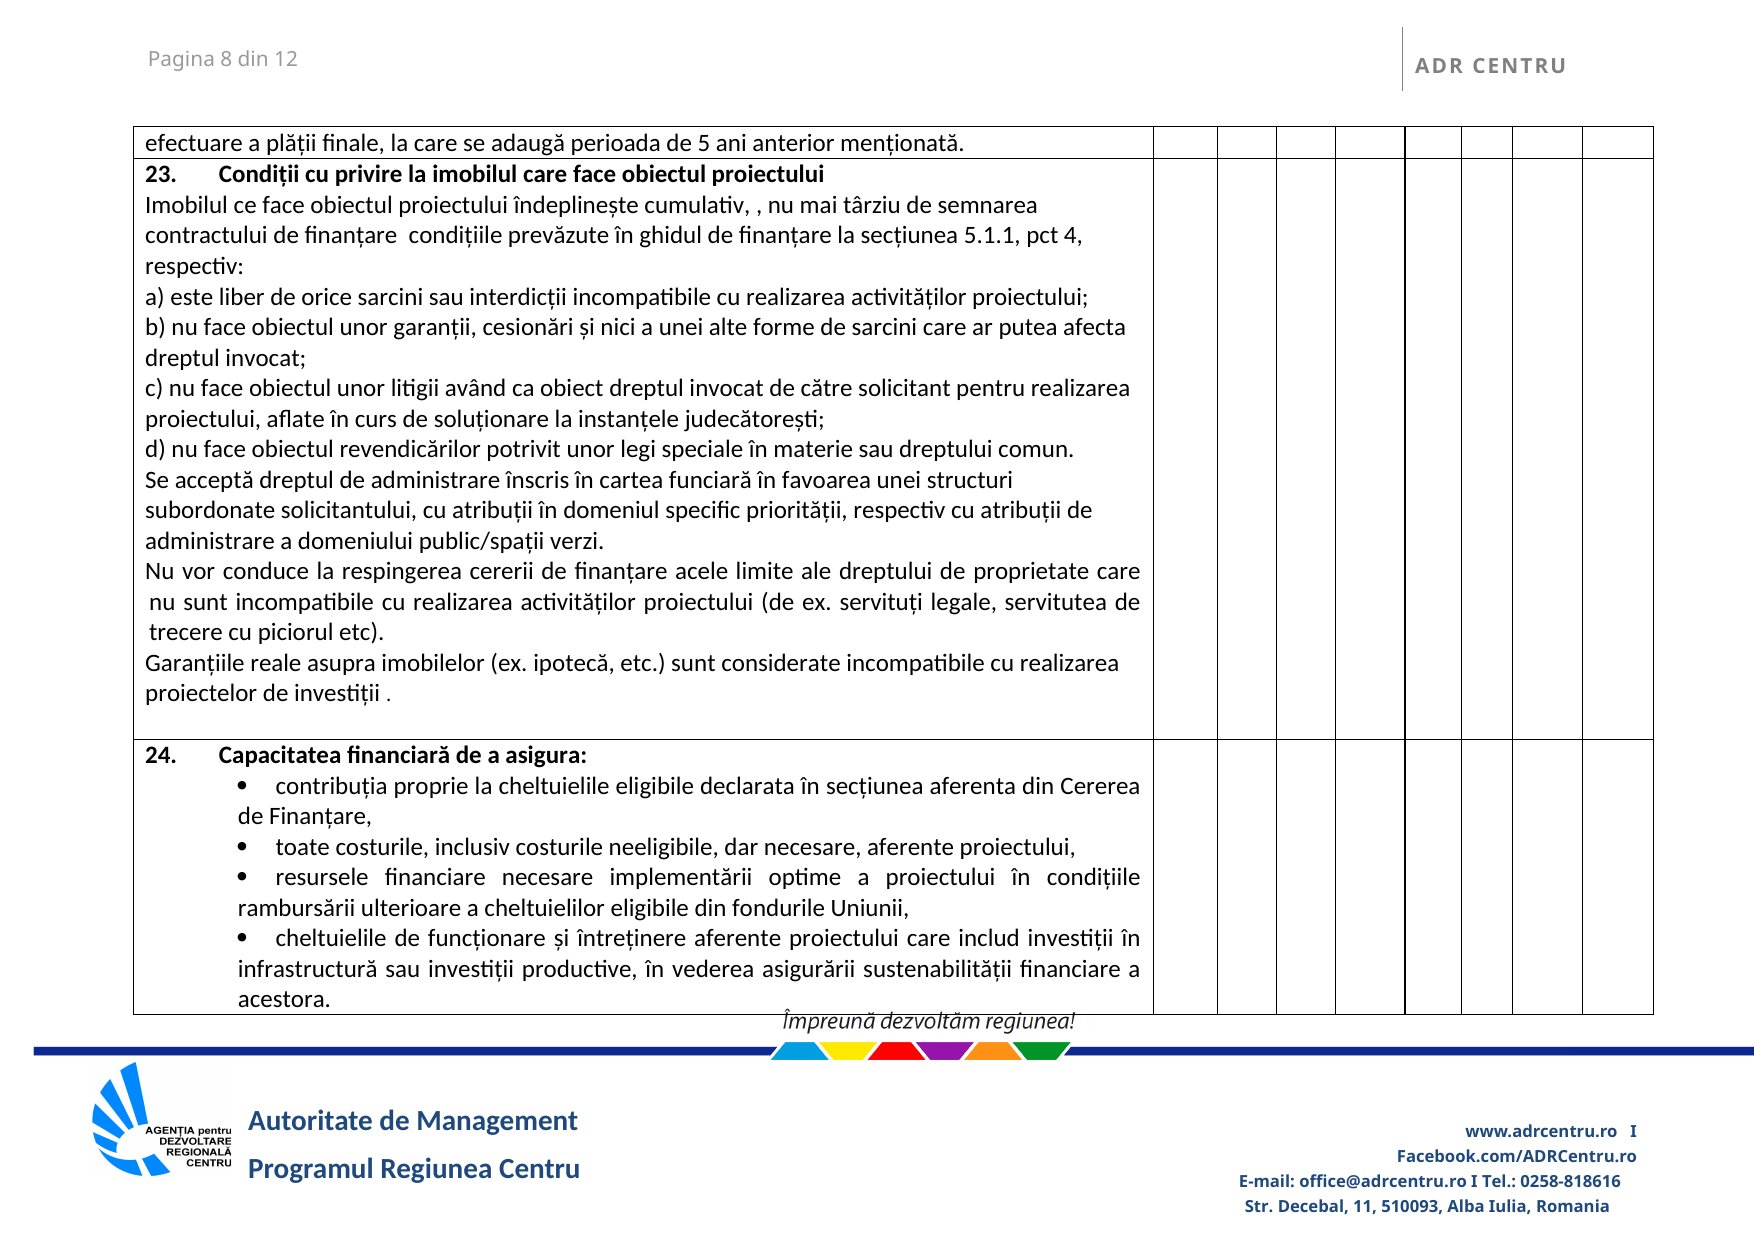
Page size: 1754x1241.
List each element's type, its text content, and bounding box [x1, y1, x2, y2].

table_cell [1154, 127, 1217, 157]
table_cell [1406, 159, 1461, 738]
picture [769, 1015, 1089, 1034]
table_cell [1513, 127, 1582, 157]
picture [33, 1042, 784, 1060]
table_cell [1336, 740, 1404, 1014]
table_cell [1336, 159, 1404, 738]
table_cell [1277, 159, 1335, 738]
table_cell Condiții cu privire la imobilul care face obiectul proiectului Imobilul ce face obiectul proiectului îndeplinește cumulativ, , nu mai târziu de semnarea contractului de finanțare condițiile prevăzute în ghidul de finanțare la secțiunea 5.1.1, pct 4, respectiv: a) este liber de orice sarcini sau interdicții incompatibile cu realizarea activităților proiectului; b) nu face obiectul unor garanții, cesionări și nici a unei alte forme de sarcini care ar putea afecta dreptul invocat; c) nu face obiectul unor litigii având ca obiect dreptul invocat de către solicitant pentru realizarea proiectului, aflate în curs de soluționare la instanțele judecătorești; d) nu face obiectul revendicărilor potrivit unor legi speciale în materie sau dreptului comun. Se acceptă dreptul de administrare înscris în cartea funciară în favoarea unei structuri subordonate solicitantului, cu atribuții în domeniul specific priorității, respectiv cu atribuții de administrare a domeniului public/spații verzi. Nu vor conduce la respingerea cererii de finanțare acele limite ale dreptului de proprietate care nu sunt incompatibile cu realizarea activităților proiectului (de ex. servituți legale, servitutea de trecere cu piciorul etc). Garanțiile reale asupra imobilelor (ex. ipotecă, etc.) sunt considerate incompatibile cu realizarea proiectelor de investiții . [134, 159, 1153, 738]
table_cell [1406, 740, 1461, 1014]
table_cell [1462, 127, 1512, 157]
picture [92, 1062, 232, 1176]
table_cell [1462, 740, 1512, 1014]
table_cell [1513, 740, 1582, 1014]
table_cell [1154, 159, 1217, 738]
table_cell [1277, 740, 1335, 1014]
table_cell [1406, 127, 1461, 157]
table_cell [1583, 127, 1653, 157]
table_cell [1583, 740, 1653, 1014]
table_cell [1218, 159, 1276, 738]
table_cell [1462, 159, 1512, 738]
table_cell [1218, 127, 1276, 157]
table_cell [1277, 127, 1335, 157]
picture [816, 1042, 1754, 1060]
table_cell [1154, 740, 1217, 1014]
table_cell [1583, 159, 1653, 738]
table_cell [1513, 159, 1582, 738]
table_cell [1336, 127, 1404, 157]
table_cell [1218, 740, 1276, 1014]
